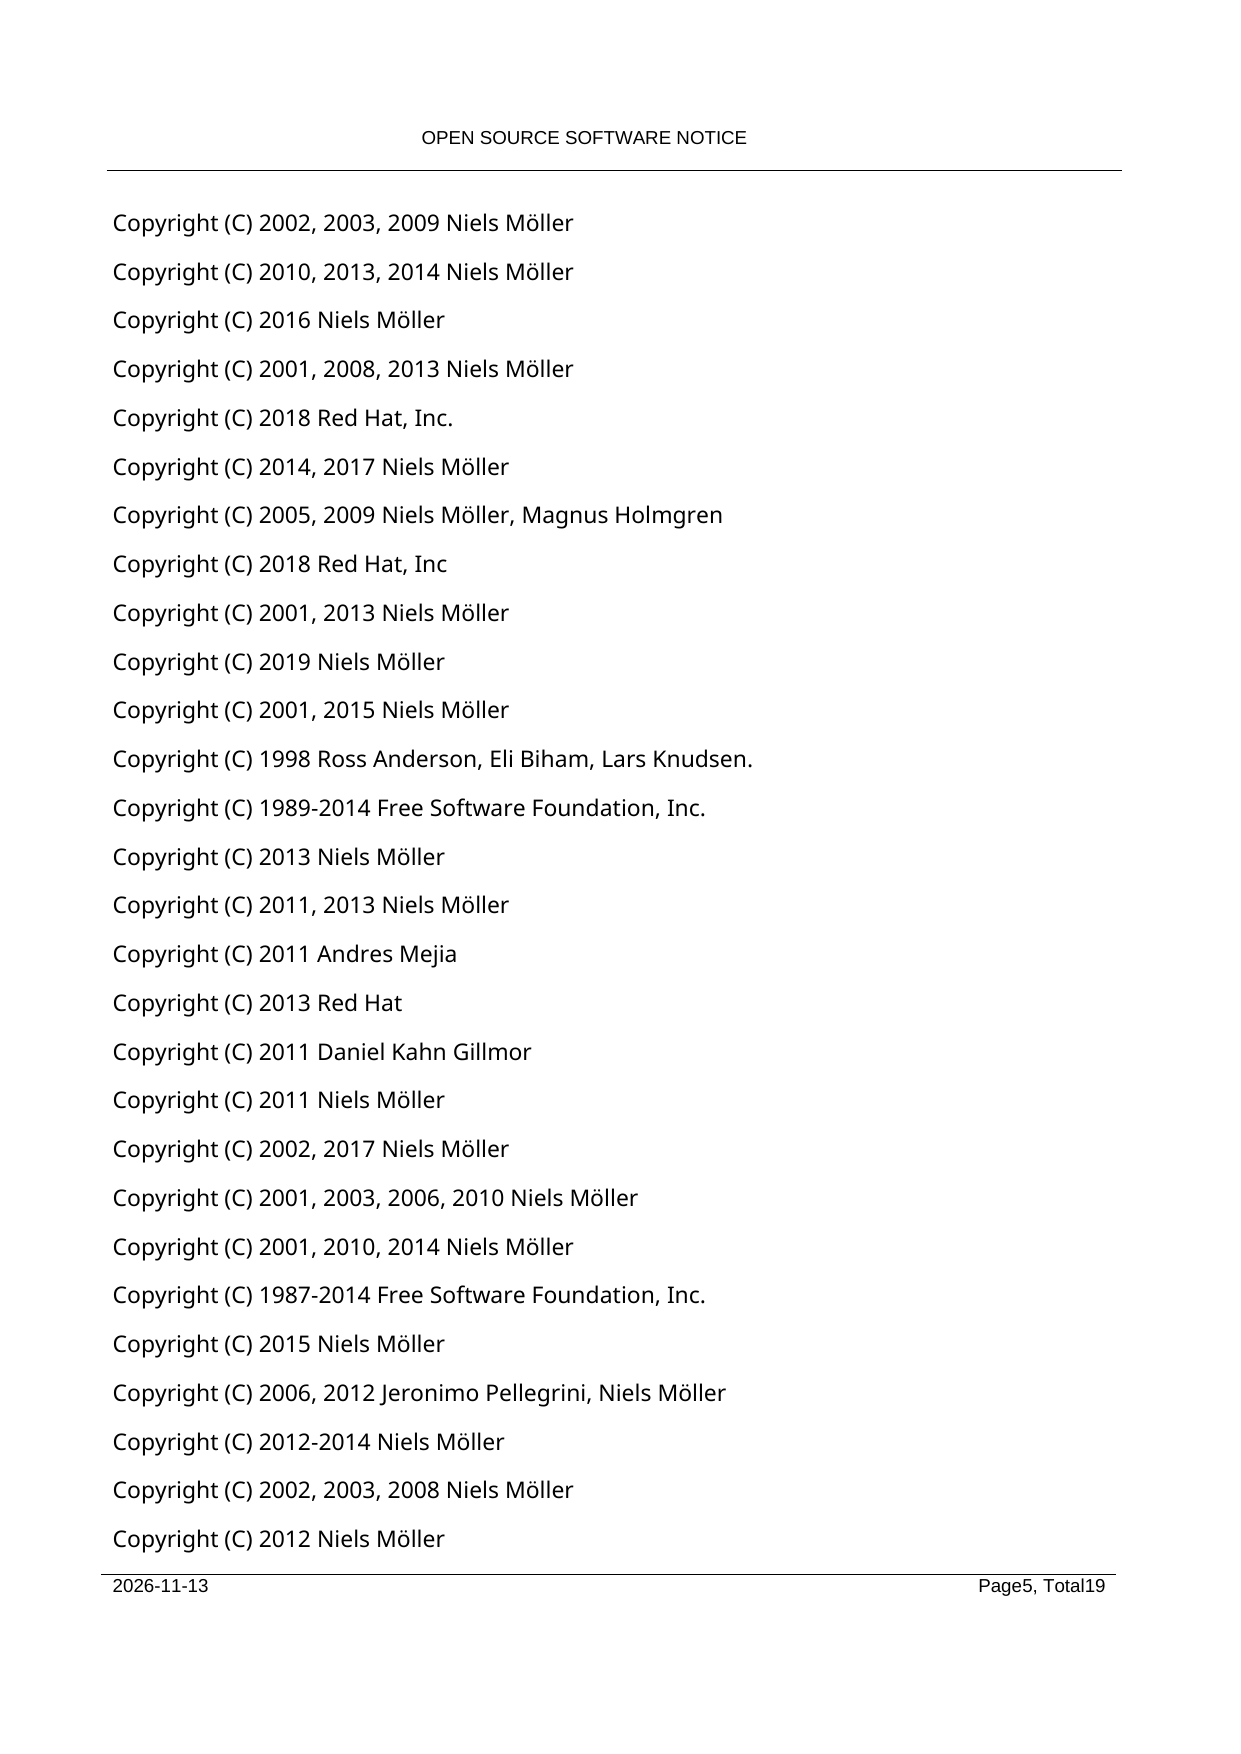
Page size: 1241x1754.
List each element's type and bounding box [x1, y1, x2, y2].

text [112, 206, 1128, 1555]
